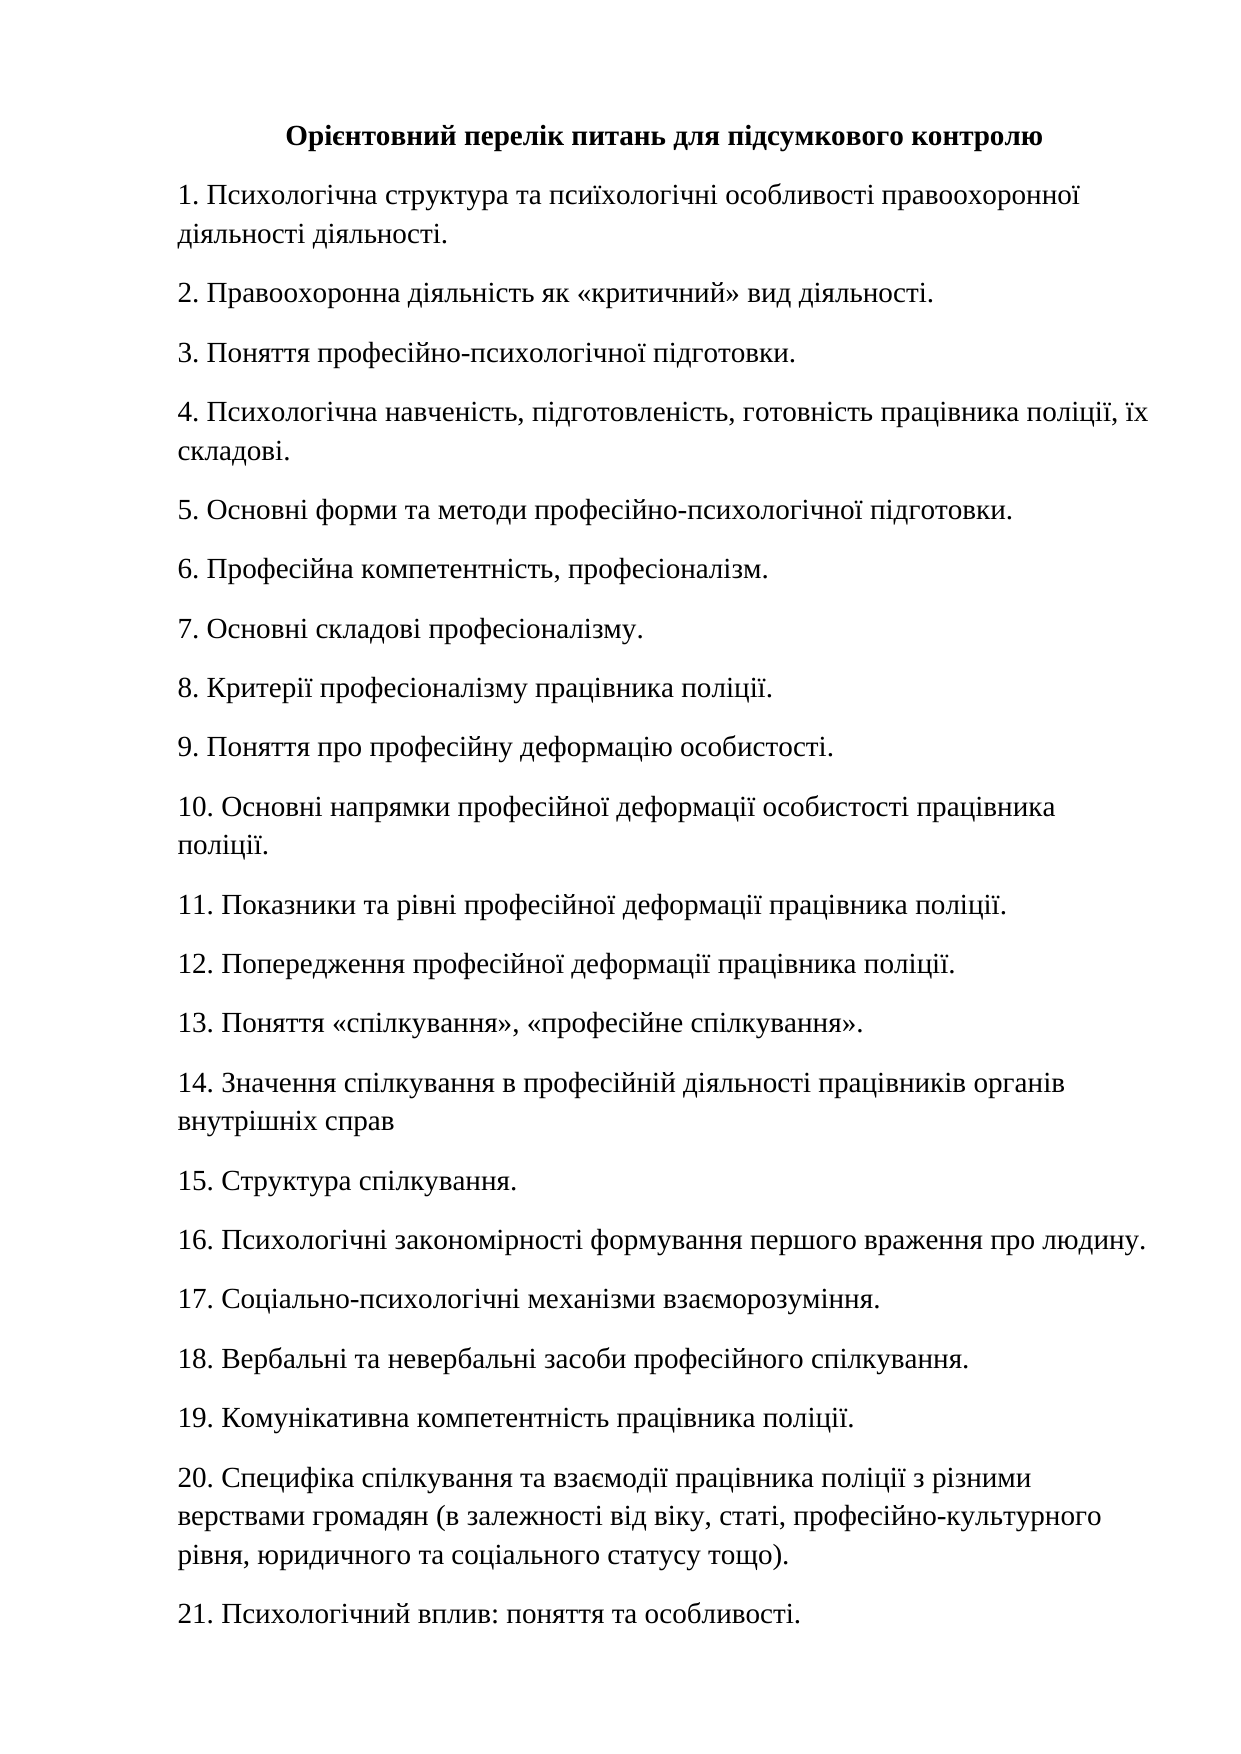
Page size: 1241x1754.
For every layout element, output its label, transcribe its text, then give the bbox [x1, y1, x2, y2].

text 21. Психологічний вплив: поняття та особливості. [177, 1596, 1152, 1630]
text 12. Попередження професійної деформації працівника поліції. [177, 946, 1152, 980]
text 8. Критерії професіоналізму працівника поліції. [177, 670, 1152, 704]
text 20. Специфіка спілкування та взаємодії працівника поліції з різними верствами громадян (в залежності від віку, статі, професійно-культурного рівня, юридичного та соціального статусу тощо). [177, 1460, 1152, 1570]
text 6. Професійна компетентність, професіоналізм. [177, 551, 1152, 585]
text 18. Вербальні та невербальні засоби професійного спілкування. [177, 1341, 1152, 1374]
text 5. Основні форми та методи професійно-психологічної підготовки. [177, 492, 1152, 526]
text Орієнтовний перелік питань для підсумкового контролю [177, 118, 1152, 152]
text 14. Значення спілкування в професійній діяльності працівників органів внутрішніх справ [177, 1065, 1152, 1137]
text 13. Поняття «спілкування», «професійне спілкування». [177, 1006, 1152, 1039]
text 15. Структура спілкування. [177, 1163, 1152, 1196]
text 3. Поняття професійно-психологічної підготовки. [177, 335, 1152, 368]
text 17. Соціально-психологічні механізми взаєморозуміння. [177, 1282, 1152, 1315]
text 16. Психологічні закономірності формування першого враження про людину. [177, 1222, 1152, 1256]
text 10. Основні напрямки професійної деформації особистості працівника поліції. [177, 789, 1152, 861]
text 11. Показники та рівні професійної деформації працівника поліції. [177, 887, 1152, 920]
text 1. Психологічна структура та псиїхологічні особливості правоохоронної діяльності діяльності. [177, 177, 1152, 249]
text 7. Основні складові професіоналізму. [177, 611, 1152, 644]
text 2. Правоохоронна діяльність як «критичний» вид діяльності. [177, 275, 1152, 309]
text 4. Психологічна навченість, підготовленість, готовність працівника поліції, їх складові. [177, 394, 1152, 466]
text 9. Поняття про професійну деформацію особистості. [177, 729, 1152, 763]
text 19. Комунікативна компетентність працівника поліції. [177, 1400, 1152, 1434]
